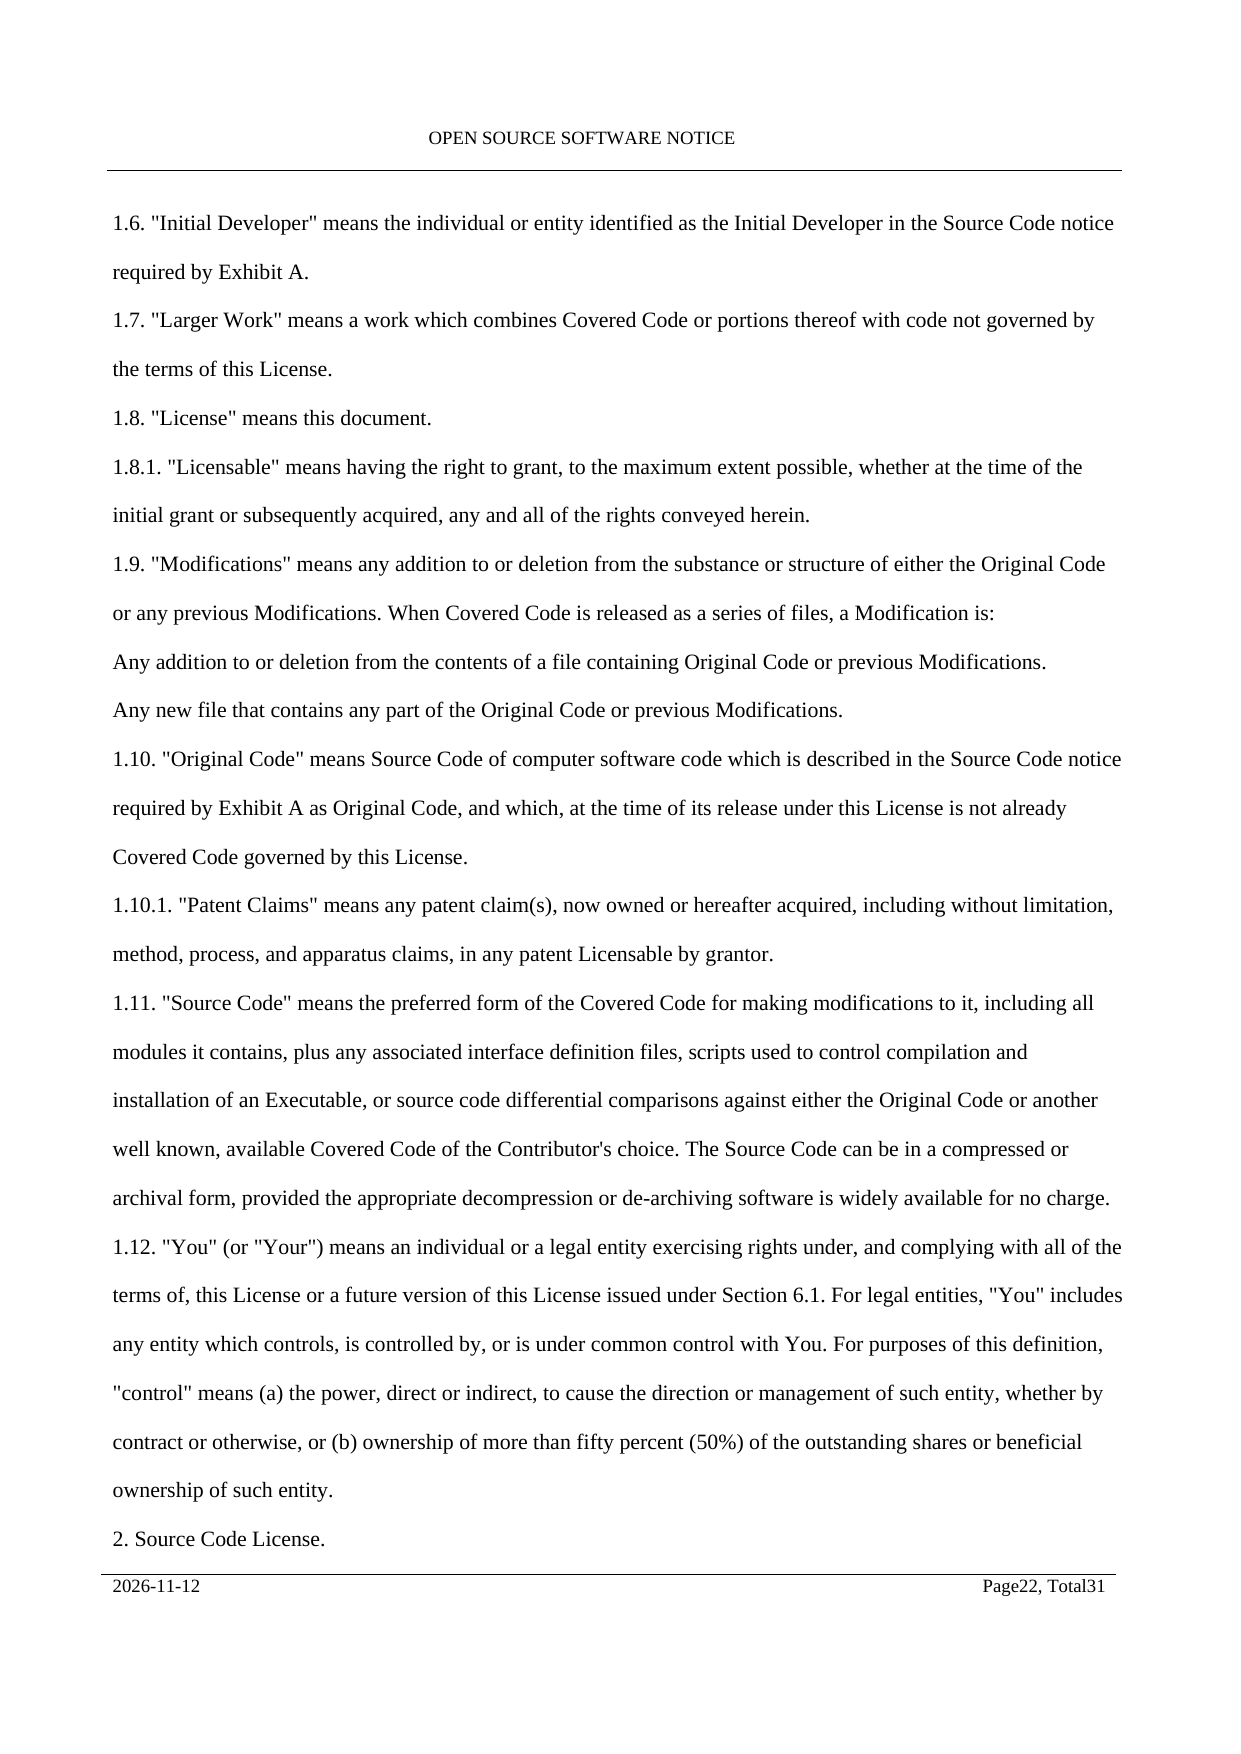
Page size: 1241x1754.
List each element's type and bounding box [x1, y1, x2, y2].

text [112, 206, 1128, 1555]
